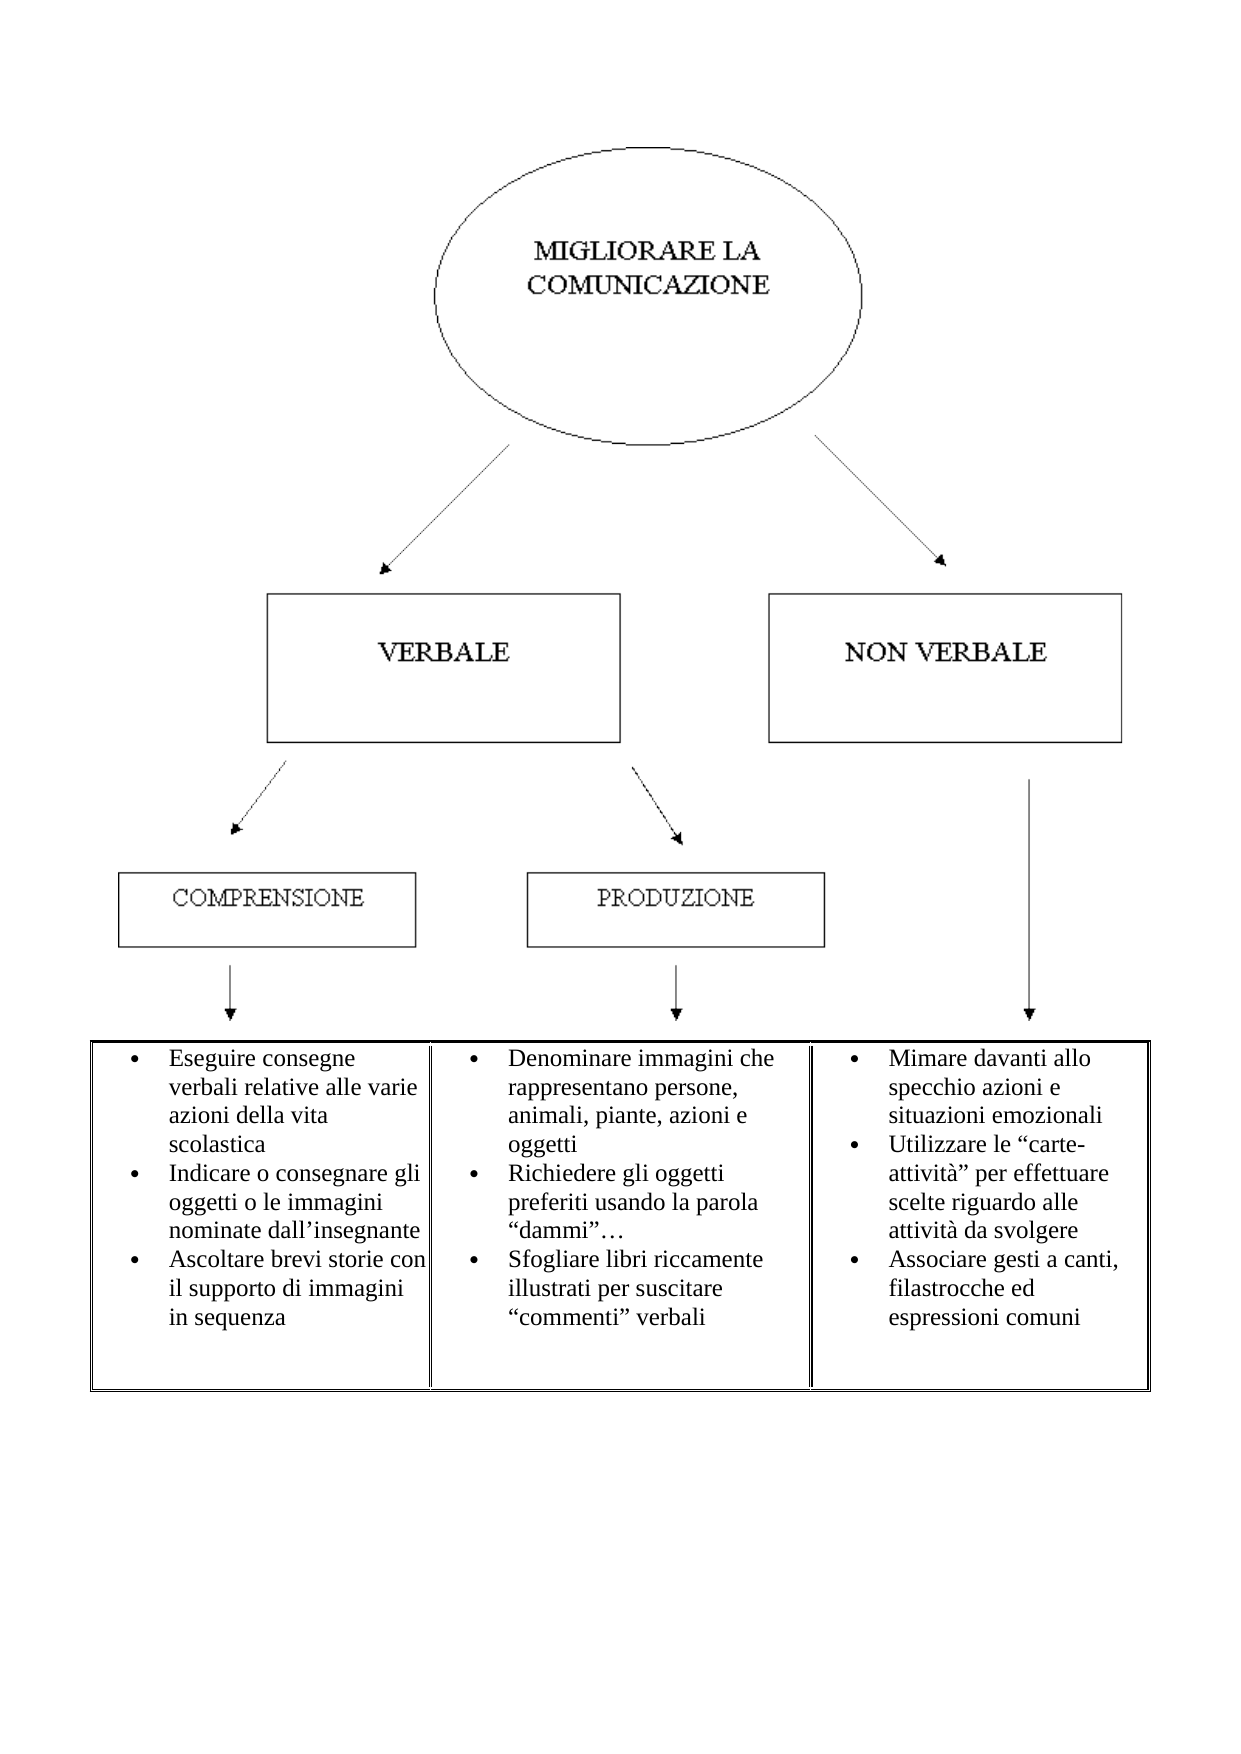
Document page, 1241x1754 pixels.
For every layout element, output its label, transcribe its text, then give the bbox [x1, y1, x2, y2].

picture [118, 147, 1123, 1021]
table_header Eseguire consegne verbali relative alle varie azioni della vita scolastica Indicare o consegnare gli oggetti o le immagini nominate dall’insegnante Ascoltare brevi storie con il supporto di immagini in sequenza [93, 1043, 431, 1388]
table_header Mimare davanti allo specchio azioni e situazioni emozionali Utilizzare le “carte-attività” per effettuare scelte riguardo alle attività da svolgere Associare gesti a canti, filastrocche ed espressioni comuni [811, 1043, 1147, 1388]
table_header Denominare immagini che rappresentano persone, animali, piante, azioni e oggetti Richiedere gli oggetti preferiti usando la parola “dammi”… Sfogliare libri riccamente illustrati per suscitare “commenti” verbali [431, 1042, 811, 1388]
